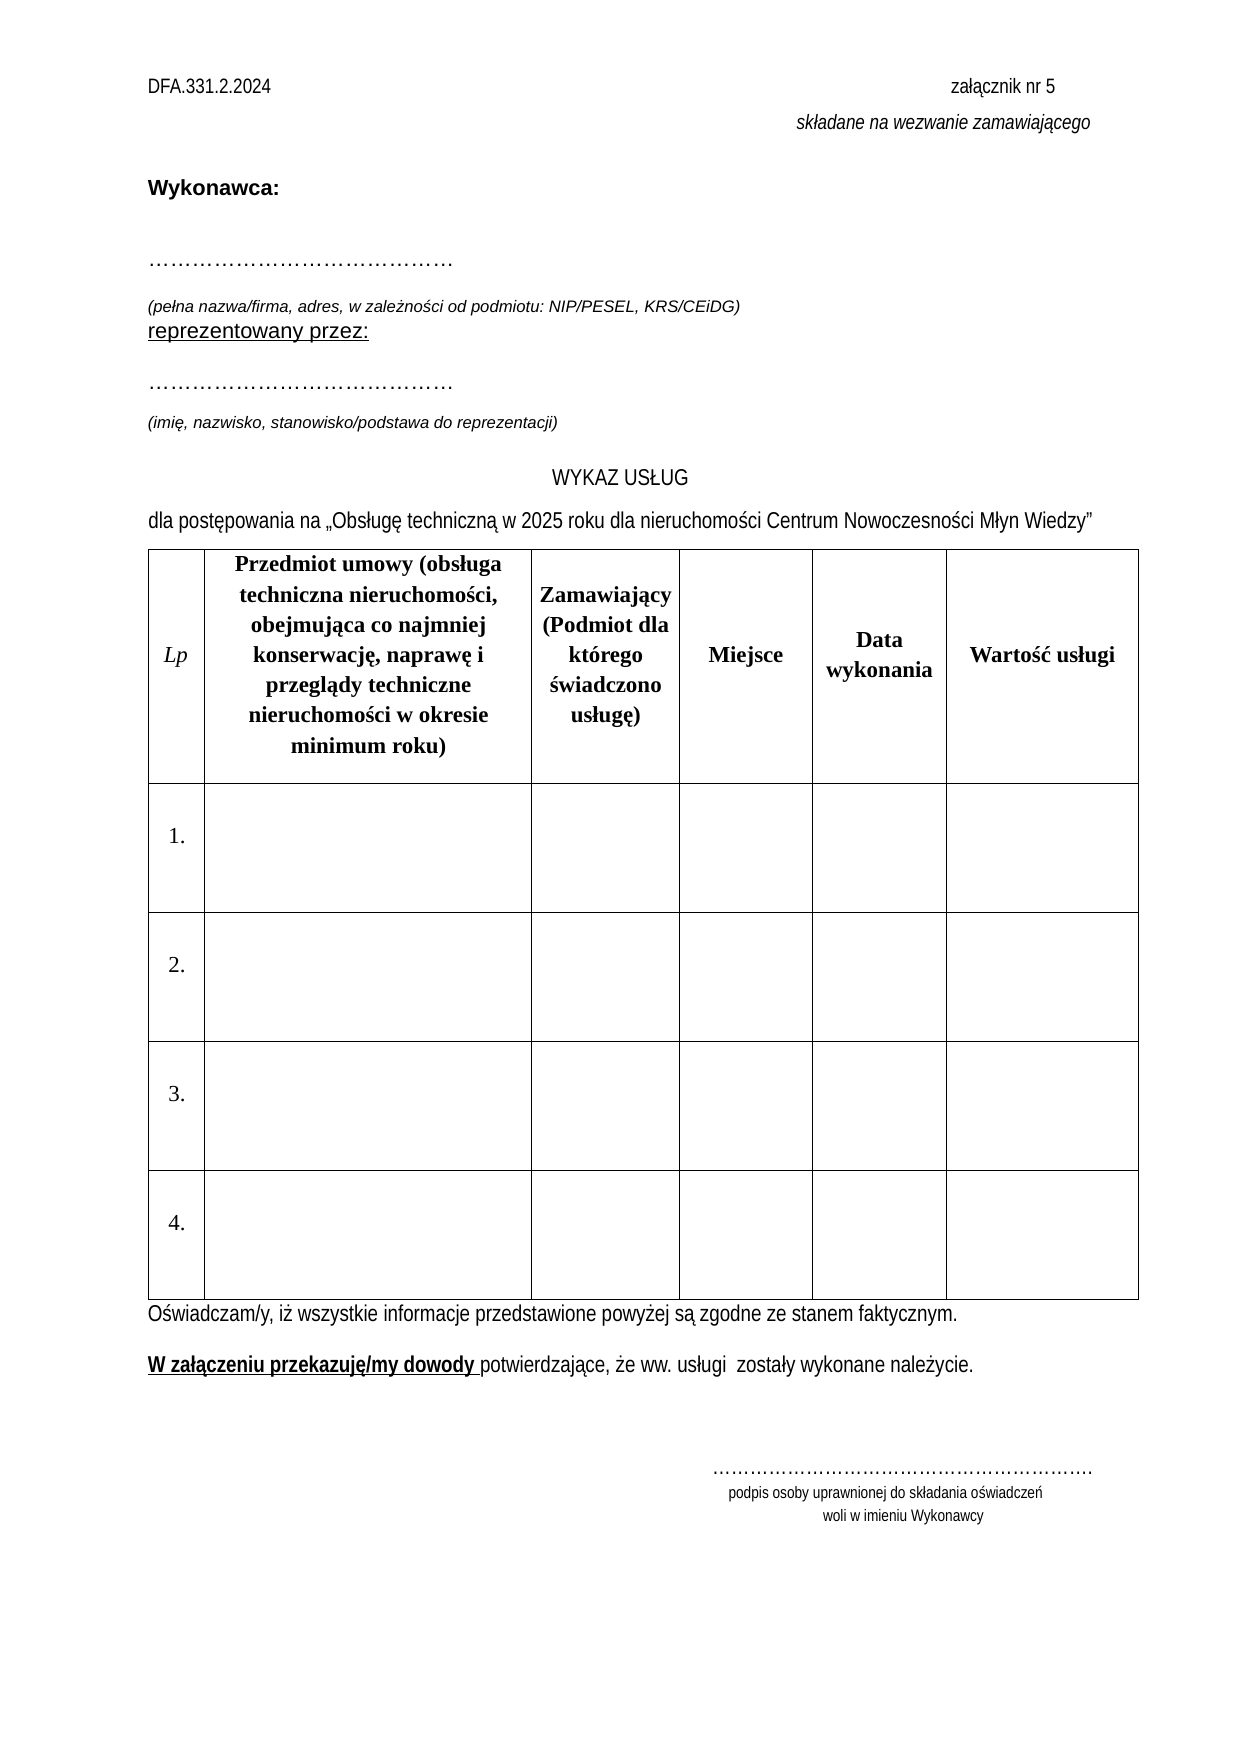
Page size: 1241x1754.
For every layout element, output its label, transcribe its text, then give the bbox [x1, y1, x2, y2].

text dla postępowania na „Obsługę techniczną w 2025 roku dla nieruchomości Centrum Nowoczesności Młyn Wiedzy” [148, 507, 1093, 533]
text WYKAZ USŁUG [148, 464, 1093, 490]
table_cell 3. [149, 1042, 204, 1170]
table_cell [680, 784, 812, 912]
table_cell [947, 1042, 1138, 1170]
table_cell [680, 1171, 812, 1299]
table_cell [205, 913, 531, 1041]
table_header Miejsce [680, 550, 812, 783]
table_header Data wykonania [813, 550, 946, 783]
table_cell [680, 913, 812, 1041]
text ……………………………………………………. [148, 1453, 1093, 1479]
table_header Przedmiot umowy (obsługa techniczna nieruchomości, obejmująca co najmniej konserwację, naprawę i przeglądy techniczne nieruchomości w okresie minimum roku) [205, 550, 531, 783]
table_cell [205, 784, 531, 912]
table_cell [680, 1042, 812, 1170]
table_header Lp [149, 550, 204, 783]
text podpis osoby uprawnionej do składania oświadczeń [221, 1483, 1093, 1502]
table_cell [813, 1171, 946, 1299]
table_header Zamawiający (Podmiot dla którego świadczono usługę) [532, 550, 679, 783]
text reprezentowany przez: [148, 318, 1093, 343]
text …………………………………… [148, 246, 472, 271]
table_cell 2. [149, 913, 204, 1041]
table_cell [947, 913, 1138, 1041]
text Wykonawca: [148, 175, 1093, 200]
text …………………………………… (imię, nazwisko, stanowisko/podstawa do reprezentacji) [148, 369, 576, 432]
table_cell [532, 784, 679, 912]
text (pełna nazwa/firma, adres, w zależności od podmiotu: NIP/PESEL, KRS/CEiDG) [148, 296, 797, 316]
table_cell [813, 784, 946, 912]
table_header Wartość usługi [947, 550, 1138, 783]
table_cell [205, 1171, 531, 1299]
text Oświadczam/y, iż wszystkie informacje przedstawione powyżej są zgodne ze stanem faktycznym. [148, 1300, 1093, 1326]
table_cell [947, 784, 1138, 912]
table_cell 1. [149, 784, 204, 912]
text woli w imieniu Wykonawcy [148, 1505, 1093, 1524]
table_cell [813, 913, 946, 1041]
table_cell [813, 1042, 946, 1170]
table_cell 4. [149, 1171, 204, 1299]
table_cell [205, 1042, 531, 1170]
table_cell [532, 1042, 679, 1170]
table_cell [532, 1171, 679, 1299]
table_cell [532, 913, 679, 1041]
text W załączeniu przekazuję/my dowody potwierdzające, że ww. usługi zostały wykonane należycie. [148, 1351, 1093, 1377]
table_cell [947, 1171, 1138, 1299]
